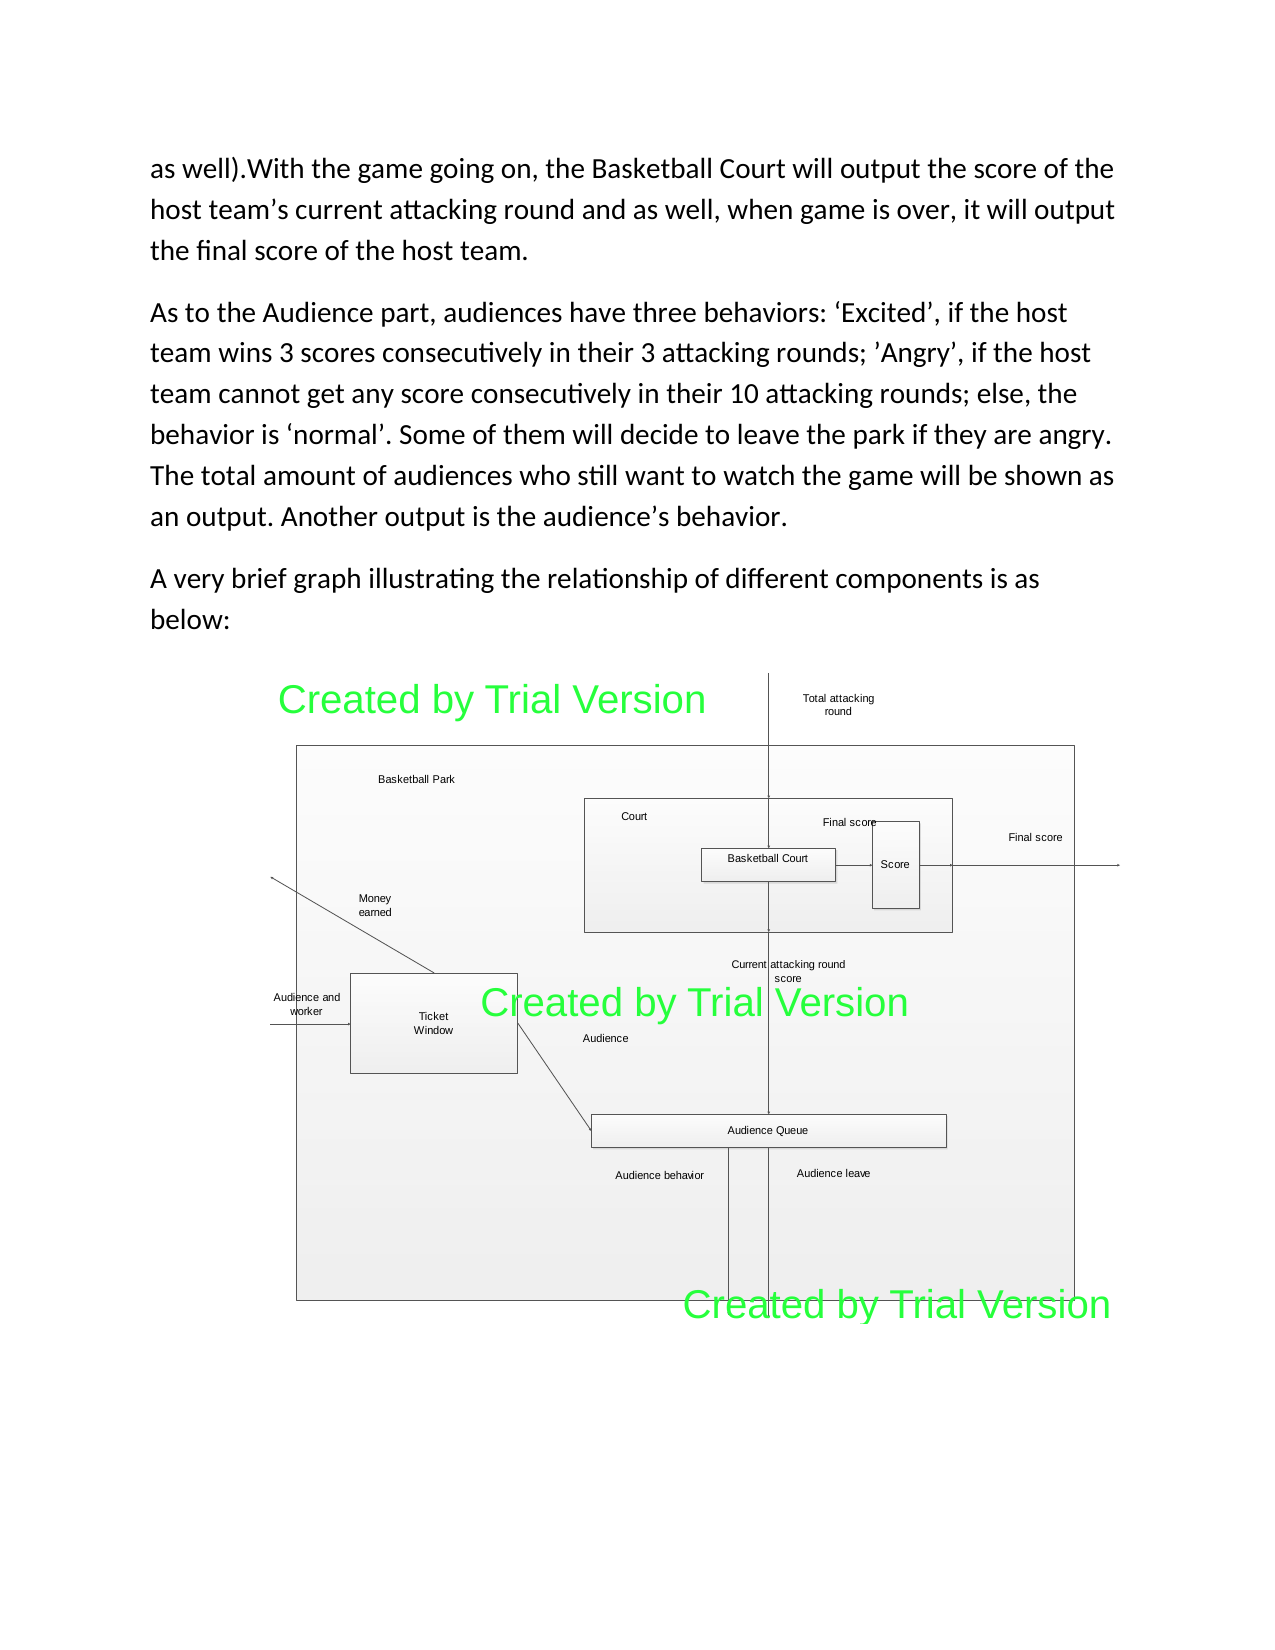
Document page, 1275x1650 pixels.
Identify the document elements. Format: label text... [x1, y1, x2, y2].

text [150, 150, 1125, 267]
text As to the Audience part, audiences have three behaviors: ‘Excited’, if the host team wins 3 scores consecutively in their 3 attacking rounds; ’Angry’, if the host team cannot get any score consecutively in their 10 attacking rounds; else, the behavior is ‘normal’. Some of them will decide to leave the park if they are angry. The total amount of audiences who still want to watch the game will be shown as an output. Another output is the audience’s behavior. [150, 294, 1125, 534]
text A very brief graph illustrating the relationship of different components is as below: [150, 560, 1125, 637]
